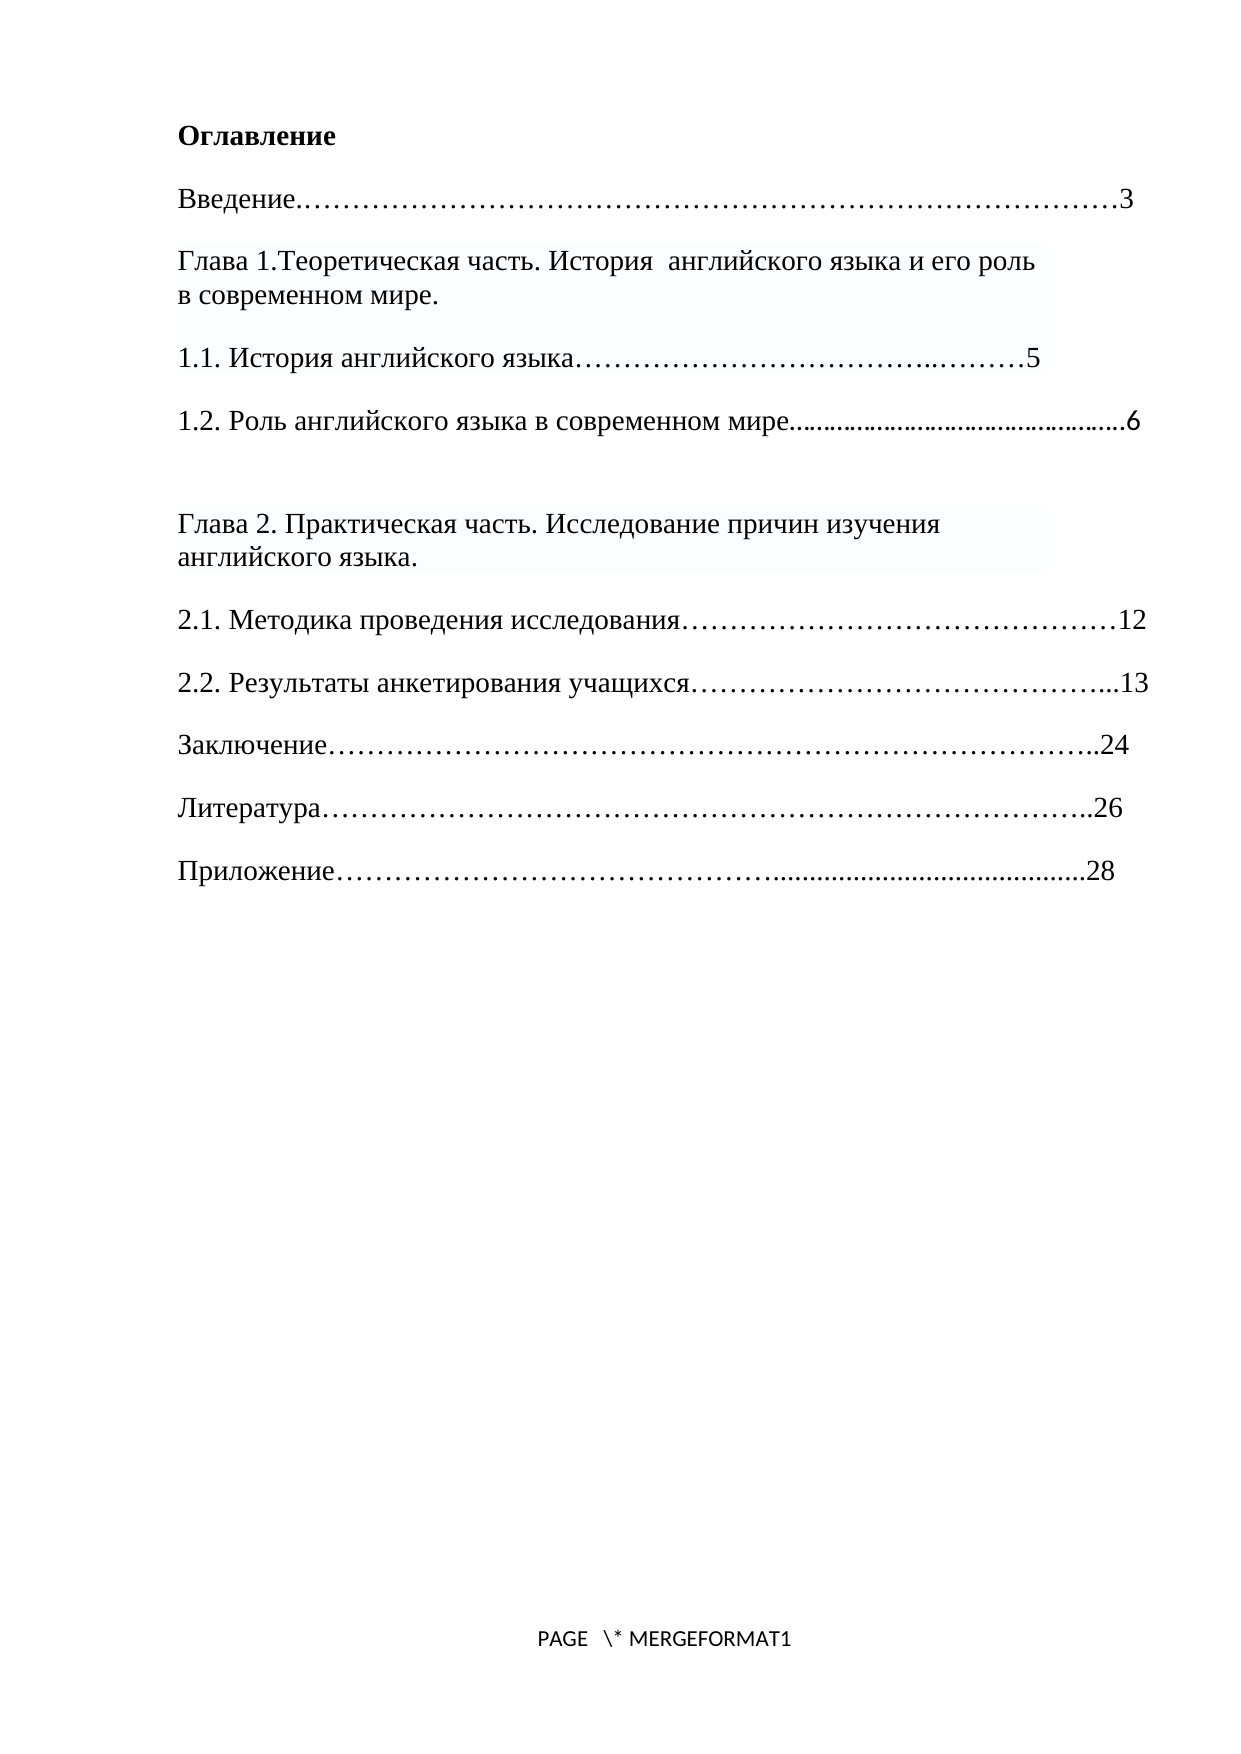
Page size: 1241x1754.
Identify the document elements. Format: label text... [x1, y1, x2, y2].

text Литература……………………………………………………………………..26 [177, 790, 1152, 824]
text 1.1. История английского языка………………………………..………5 [177, 340, 1047, 373]
text 1.2. Роль английского языка в современном мире…………………………………………..6 [177, 402, 1152, 438]
text 2.1. Методика проведения исследования………………………………………12 [177, 602, 1152, 636]
text Глава 2. Практическая часть. Исследование причин изучения английского языка. [177, 506, 1047, 573]
text Введение.…………………………………………………………………………3 [177, 181, 1152, 214]
text Заключение……………………………………………………………………..24 [177, 727, 1152, 761]
text Оглавление [177, 118, 1152, 152]
text 2.2. Результаты анкетирования учащихся……………………………………...13 [177, 665, 1152, 698]
text Глава 1.Теоретическая часть. История английского языка и его роль в современном мире. [177, 243, 1047, 311]
text Приложение………………………………………...........................................28 [177, 853, 1152, 886]
